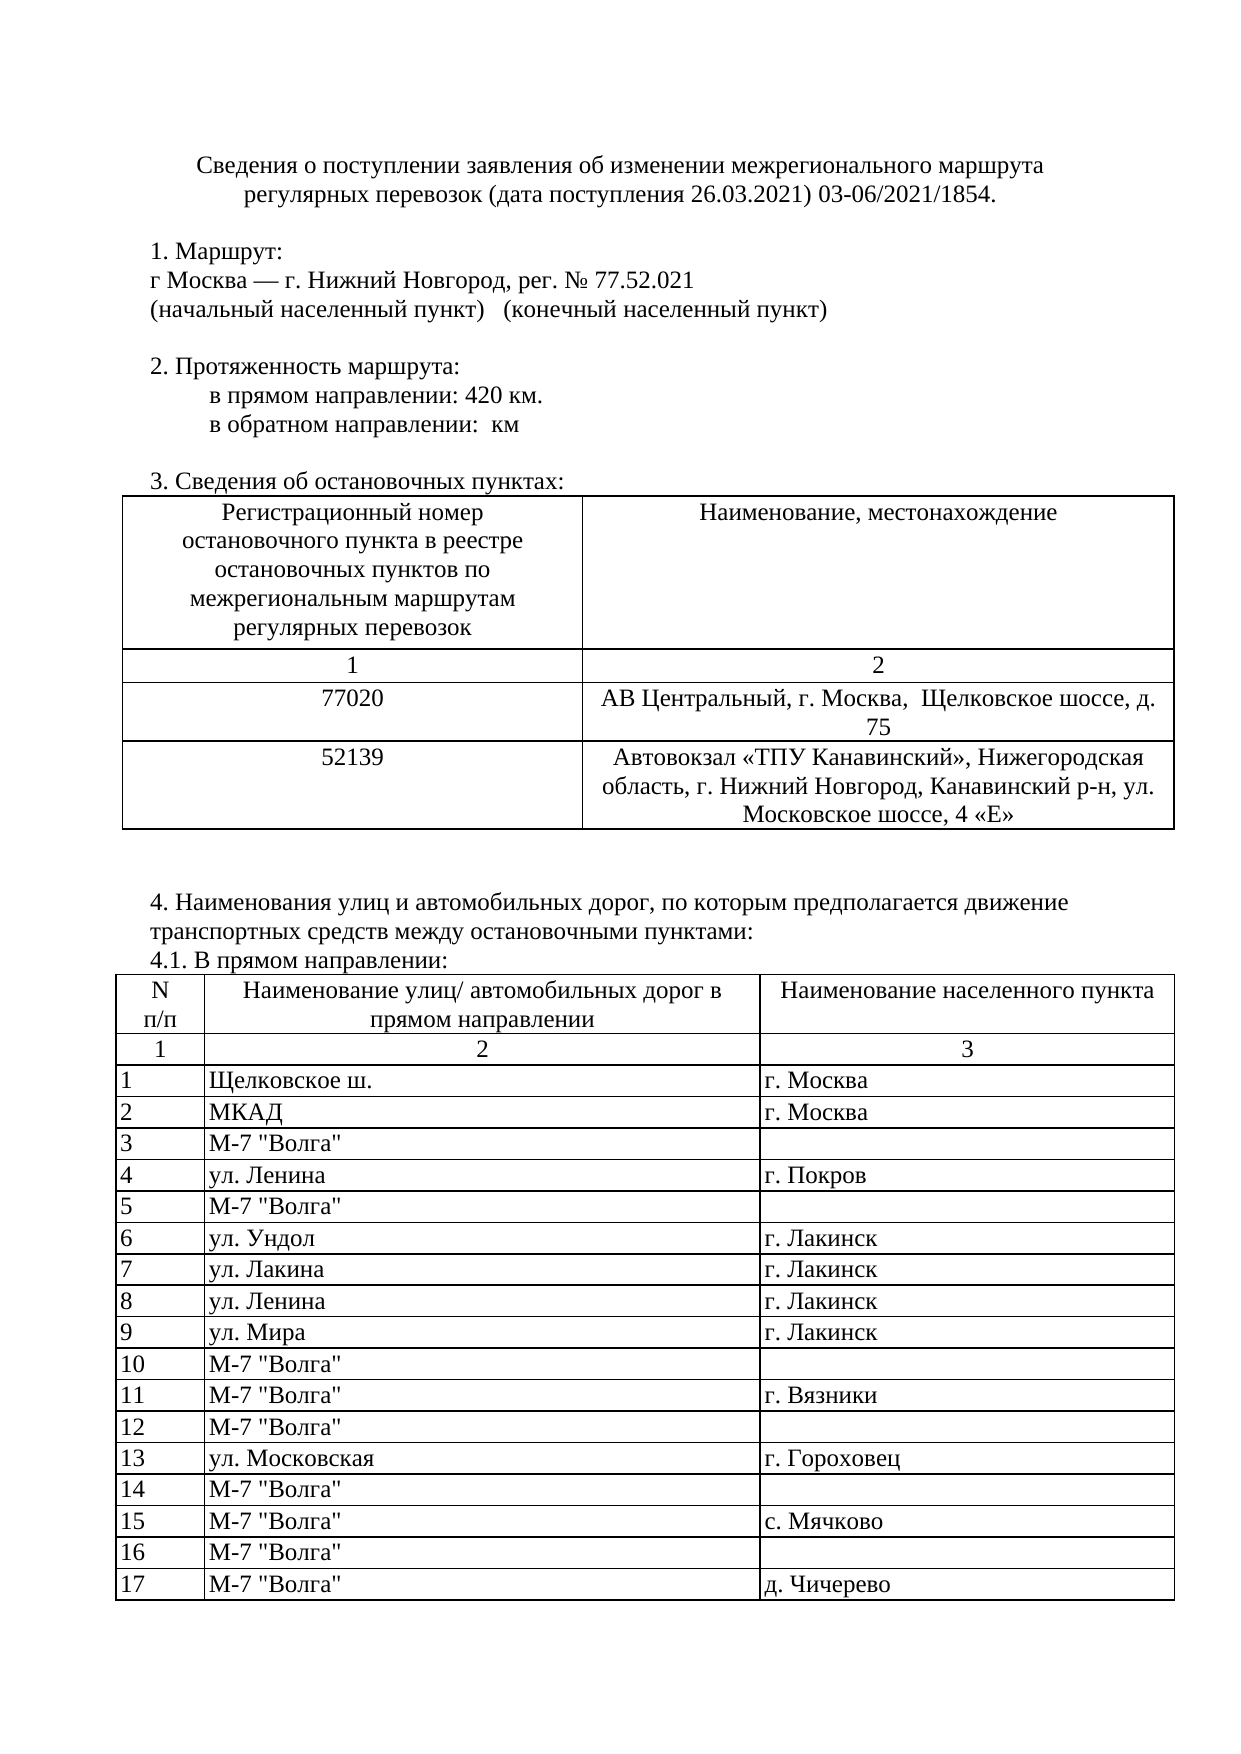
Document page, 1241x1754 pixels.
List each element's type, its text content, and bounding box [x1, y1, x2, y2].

table_cell ул. Ленина [205, 1160, 759, 1190]
table_cell 15 [117, 1506, 204, 1536]
table_cell 2 [117, 1097, 204, 1127]
table_cell [761, 1192, 1174, 1221]
table_cell [761, 1412, 1174, 1442]
table_cell г. Лакинск [761, 1317, 1174, 1347]
table_cell М-7 "Волга" [205, 1380, 759, 1410]
table_cell М-7 "Волга" [205, 1412, 759, 1442]
table_cell г. Вязники [761, 1380, 1174, 1410]
table_cell с. Мячково [761, 1506, 1174, 1536]
table_cell г. Лакинск [761, 1286, 1174, 1316]
table_cell 3 [761, 1034, 1174, 1064]
table_cell г. Москва [761, 1097, 1174, 1127]
text 3. Сведения об остановочных пунктах: [150, 466, 1090, 495]
table_cell М-7 "Волга" [205, 1569, 759, 1599]
table_header Наименование улиц/ автомобильных дорог в прямом направлении [205, 975, 759, 1033]
table_cell М-7 "Волга" [205, 1475, 759, 1504]
table_header N п/п [117, 975, 204, 1033]
table_cell г. Лакинск [761, 1255, 1174, 1284]
table_cell г. Гороховец [761, 1443, 1174, 1473]
table_cell 11 [117, 1380, 204, 1410]
text г Москва — г. Нижний Новгород, рег. № 77.52.021 [150, 265, 1090, 294]
table_cell г. Лакинск [761, 1223, 1174, 1253]
table_cell М-7 "Волга" [205, 1129, 759, 1158]
table_cell М-7 "Волга" [205, 1538, 759, 1567]
table_cell 3 [117, 1129, 204, 1158]
table_cell 2 [205, 1034, 759, 1064]
table_cell 17 [117, 1569, 204, 1599]
table_cell 12 [117, 1412, 204, 1442]
table_cell [761, 1475, 1174, 1504]
text 4. Наименования улиц и автомобильных дорог, по которым предполагается движение транспортных средств между остановочными пунктами: [150, 887, 1090, 945]
table_cell ул. Ленина [205, 1286, 759, 1316]
table_header Наименование населенного пункта [761, 975, 1174, 1033]
table_cell ул. Лакина [205, 1255, 759, 1284]
table_header Регистрационный номер остановочного пункта в реестре остановочных пунктов по межрегиональным маршрутам регулярных перевозок [123, 497, 582, 648]
table_cell [761, 1538, 1174, 1567]
table_cell М-7 "Волга" [205, 1192, 759, 1221]
table_cell г. Москва [761, 1066, 1174, 1096]
table_cell Автовокзал «ТПУ Канавинский», Нижегородская область, г. Нижний Новгород, Канавинский р-н, ул. Московское шоссе, 4 «Е» [583, 742, 1173, 828]
table_cell 77020 [123, 683, 582, 740]
text Сведения о поступлении заявления об изменении межрегионального маршрута регулярных перевозок (дата поступления 26.03.2021) 03-06/2021/1854. [150, 150, 1090, 207]
text 2. Протяженность маршрута: [150, 351, 1090, 380]
table_cell 9 [117, 1317, 204, 1347]
table_cell 52139 [123, 742, 582, 828]
table_cell 5 [117, 1192, 204, 1221]
table_cell 1 [117, 1066, 204, 1096]
table_cell 14 [117, 1475, 204, 1504]
table_cell 7 [117, 1255, 204, 1284]
table_cell ул. Московская [205, 1443, 759, 1473]
table_cell АВ Центральный, г. Москва, Щелковское шоссе, д. 75 [583, 683, 1173, 740]
table_cell [761, 1349, 1174, 1379]
text в обратном направлении: км [150, 409, 1090, 437]
table_cell 13 [117, 1443, 204, 1473]
table_cell 2 [583, 650, 1173, 681]
table_cell 4 [117, 1160, 204, 1190]
table_cell д. Чичерево [761, 1569, 1174, 1599]
text 1. Маршрут: [150, 236, 1090, 265]
table_cell 1 [117, 1034, 204, 1064]
text (начальный населенный пункт) (конечный населенный пункт) [150, 294, 1090, 322]
table_cell 6 [117, 1223, 204, 1253]
table_cell г. Покров [761, 1160, 1174, 1190]
table_cell ул. Ундол [205, 1223, 759, 1253]
text в прямом направлении: 420 км. [150, 380, 1090, 409]
table_cell 8 [117, 1286, 204, 1316]
table_cell [761, 1129, 1174, 1158]
table_cell ул. Мира [205, 1317, 759, 1347]
table_cell Щелковское ш. [205, 1066, 759, 1096]
table_cell 1 [123, 650, 582, 681]
table_cell 16 [117, 1538, 204, 1567]
table_header Наименование, местонахождение [583, 497, 1173, 648]
table_cell МКАД [205, 1097, 759, 1127]
table_cell М-7 "Волга" [205, 1506, 759, 1536]
table_cell М-7 "Волга" [205, 1349, 759, 1379]
table_cell 10 [117, 1349, 204, 1379]
text 4.1. В прямом направлении: [150, 945, 1090, 973]
